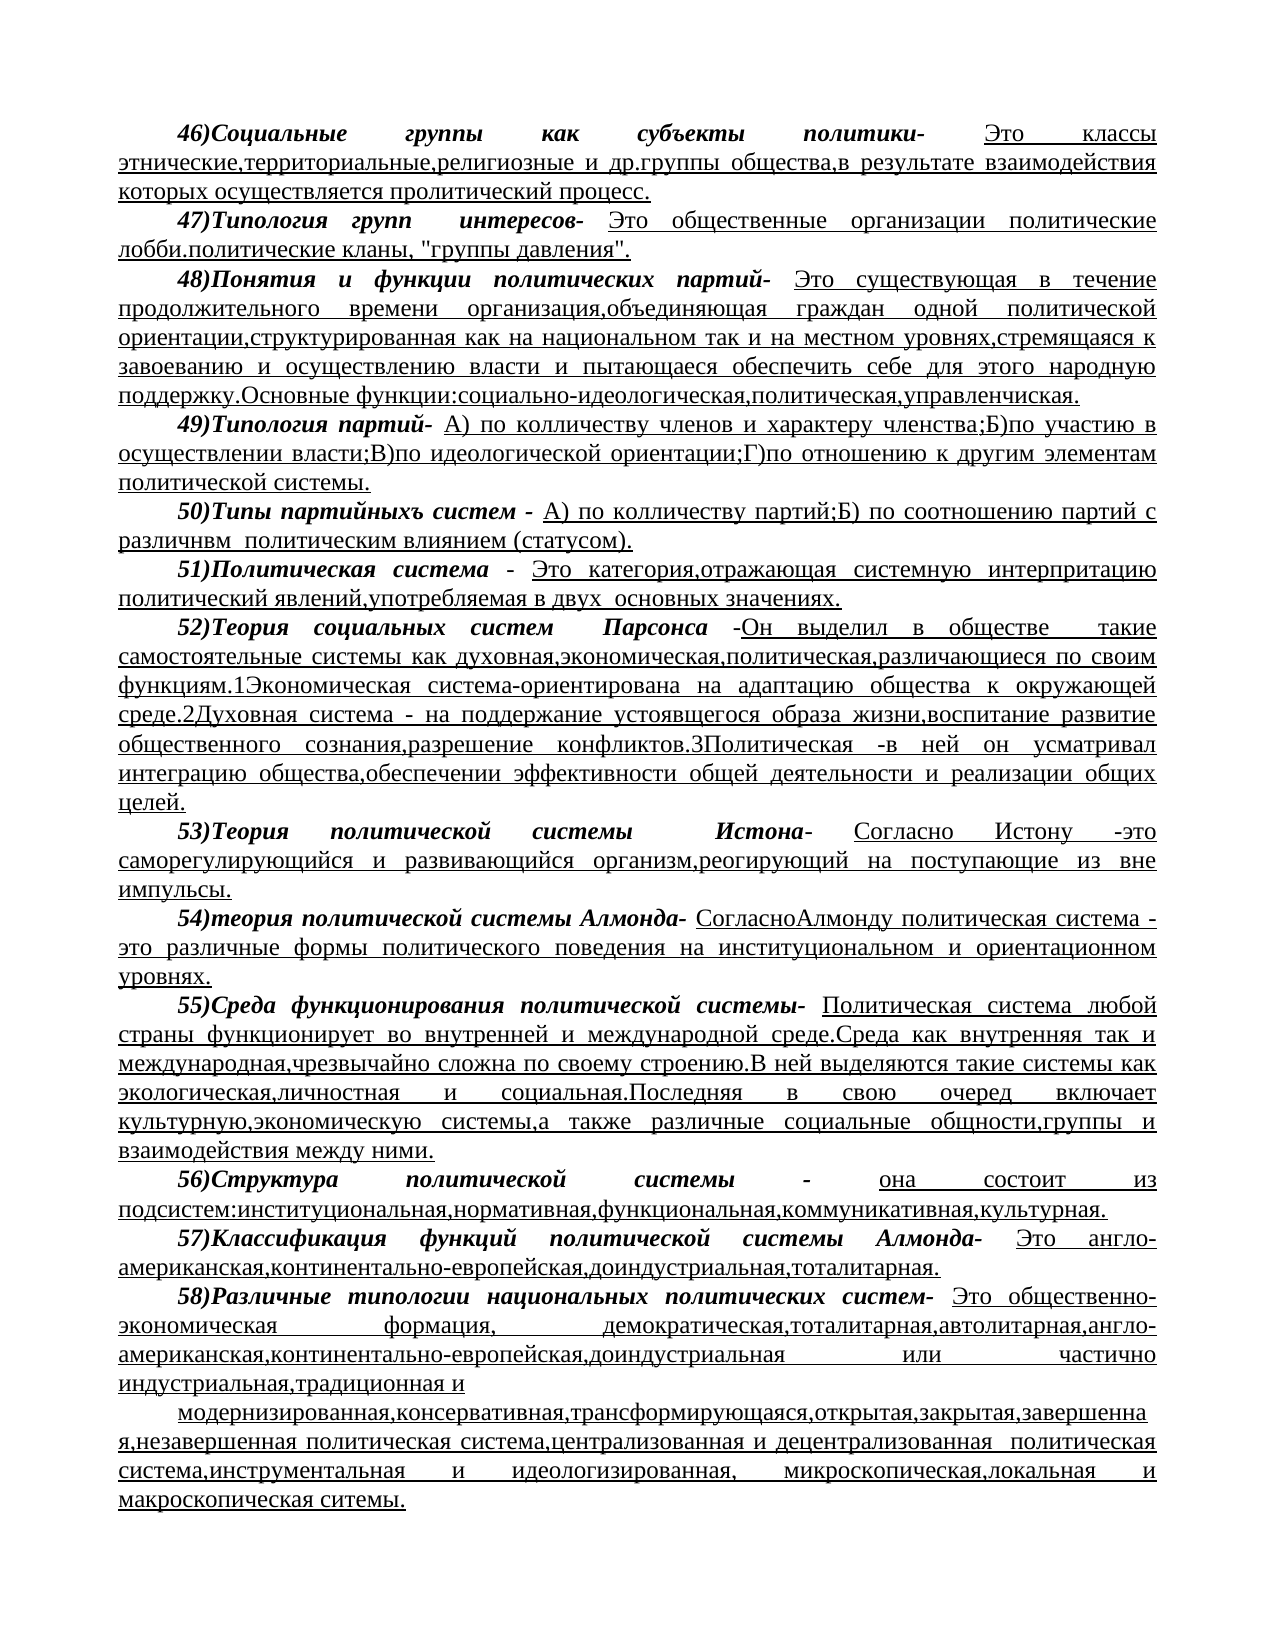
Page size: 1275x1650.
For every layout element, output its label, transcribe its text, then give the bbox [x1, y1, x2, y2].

text 48)Понятия и функции политических партий- Это существующая в течение продолжительного времени организация,объединяющая граждан одной политической ориентации,структурированная как на национальном так и на местном уровнях,стремящаяся к завоеванию и осуществлению власти и пытающаеся обеспечить себе для этого народную поддержку.Основные функции:социально-идеологическая,политическая,управленчиская. [118, 319, 1157, 409]
text модернизированная,консервативная,трансформирующаяся,открытая,закрытая,завершенная,незавершенная политическая система,централизованная и децентрализованная политическая система,инструментальная и идеологизированная, микроскопическая,локальная и макроскопическая ситемы. [118, 1482, 1157, 1513]
text модернизированная,консервативная,трансформирующаяся,открытая,закрытая,завершенная,незавершенная политическая система,централизованная и децентрализованная политическая система,инструментальная и идеологизированная, микроскопическая,локальная и макроскопическая ситемы. [118, 1453, 1157, 1480]
text 48)Понятия и функции политических партий- Это существующая в течение продолжительного времени организация,объединяющая граждан одной политической ориентации,структурированная как на национальном так и на местном уровнях,стремящаяся к завоеванию и осуществлению власти и пытающаеся обеспечить себе для этого народную поддержку.Основные функции:социально-идеологическая,политическая,управленчиская. [118, 263, 1157, 318]
text модернизированная,консервативная,трансформирующаяся,открытая,закрытая,завершенная,незавершенная политическая система,централизованная и децентрализованная политическая система,инструментальная и идеологизированная, микроскопическая,локальная и макроскопическая ситемы. [118, 1397, 1157, 1451]
text 56)Структура политической системы - она состоит из подсистем:институциональная,нормативная,функциональная,коммуникативная,культурная. [118, 1164, 1157, 1222]
text 58)Различные типологии национальных политических систем- Это общественно-экономическая формация, демократическая,тоталитарная,автолитарная,англо-американская,континентально-европейская,доиндустриальная или частично индустриальная,традиционная и [118, 1365, 1157, 1397]
text 47)Типология групп интересов- Это общественные организации политические лобби.политические кланы, "группы давления". [118, 205, 1157, 263]
text 52)Теория социальных систем Парсонса -Он выделил в обществе такие самостоятельные системы как духовная,экономическая,политическая,различающиеся по своим функциям.1Экономическая система-ориентирована на адаптацию общества к окружающей среде.2Духовная система - на поддержание устоявщегося образа жизни,воспитание развитие общественного сознания,разрешение конфликтов.3Политическая -в ней он усматривал интеграцию общества,обеспечении эффективности общей деятельности и реализации общих целей. [118, 612, 1157, 666]
text 54)теория политической системы Алмонда- СогласноАлмонду политическая система -это различные формы политического поведения на институциональном и ориентационном уровнях. [118, 958, 1157, 990]
text 49)Типология партий- А) по колличеству членов и характеру членства;Б)по участию в осуществлении власти;В)по идеологической ориентации;Г)по отношению к другим элементам политической системы. [118, 409, 1157, 463]
text 52)Теория социальных систем Парсонса -Он выделил в обществе такие самостоятельные системы как духовная,экономическая,политическая,различающиеся по своим функциям.1Экономическая система-ориентирована на адаптацию общества к окружающей среде.2Духовная система - на поддержание устоявщегося образа жизни,воспитание развитие общественного сознания,разрешение конфликтов.3Политическая -в ней он усматривал интеграцию общества,обеспечении эффективности общей деятельности и реализации общих целей. [118, 784, 1157, 816]
text 55)Среда функционирования политической системы- Политическая система любой страны функционирует во внутренней и международной среде.Среда как внутренняя так и международная,чрезвычайно сложна по своему строению.В ней выделяются такие системы как экологическая,личностная и социальная.Последняя в свою очеред включает культурную,экономическую системы,а также различные социальные общности,группы и взаимодействия между ними. [118, 1075, 1157, 1102]
text 57)Классификация функций политической системы Алмонда- Это англо-американская,континентально-европейская,доиндустриальная,тоталитарная. [118, 1222, 1157, 1281]
text 54)теория политической системы Алмонда- СогласноАлмонду политическая система -это различные формы политического поведения на институциональном и ориентационном уровнях. [118, 903, 1157, 957]
text 58)Различные типологии национальных политических систем- Это общественно-экономическая формация, демократическая,тоталитарная,автолитарная,англо-американская,континентально-европейская,доиндустриальная или частично индустриальная,традиционная и [118, 1281, 1157, 1335]
text 46)Социальные группы как субъекты политики- Это классы этнические,территориальные,религиозные и др.группы общества,в результате взаимодействия которых осуществляется пролитический процесс. [118, 174, 1157, 205]
text 53)Теория политической системы Истона- Согласно Истону -это саморегулирующийся и развивающийся организм,реогирующий на поступающие из вне импульсы. [118, 816, 1157, 870]
text 49)Типология партий- А) по колличеству членов и характеру членства;Б)по участию в осуществлении власти;В)по идеологической ориентации;Г)по отношению к другим элементам политической системы. [118, 464, 1157, 496]
text 46)Социальные группы как субъекты политики- Это классы этнические,территориальные,религиозные и др.группы общества,в результате взаимодействия которых осуществляется пролитический процесс. [118, 118, 1157, 172]
text 50)Типы партийныхъ систем - А) по колличеству партий;Б) по соотношению партий с различнвм политическим влиянием (статусом). [118, 496, 1157, 554]
text 55)Среда функционирования политической системы- Политическая система любой страны функционирует во внутренней и международной среде.Среда как внутренняя так и международная,чрезвычайно сложна по своему строению.В ней выделяются такие системы как экологическая,личностная и социальная.Последняя в свою очеред включает культурную,экономическую системы,а также различные социальные общности,группы и взаимодействия между ними. [118, 1133, 1157, 1164]
text 51)Политическая система - Это категория,отражающая системную интерпритацию политический явлений,употребляемая в двух основных значениях. [118, 554, 1157, 612]
text 55)Среда функционирования политической системы- Политическая система любой страны функционирует во внутренней и международной среде.Среда как внутренняя так и международная,чрезвычайно сложна по своему строению.В ней выделяются такие системы как экологическая,личностная и социальная.Последняя в свою очеред включает культурную,экономическую системы,а также различные социальные общности,группы и взаимодействия между ними. [118, 990, 1157, 1073]
text 53)Теория политической системы Истона- Согласно Истону -это саморегулирующийся и развивающийся организм,реогирующий на поступающие из вне импульсы. [118, 871, 1157, 903]
text 55)Среда функционирования политической системы- Политическая система любой страны функционирует во внутренней и международной среде.Среда как внутренняя так и международная,чрезвычайно сложна по своему строению.В ней выделяются такие системы как экологическая,личностная и социальная.Последняя в свою очеред включает культурную,экономическую системы,а также различные социальные общности,группы и взаимодействия между ними. [118, 1104, 1157, 1131]
text 58)Различные типологии национальных политических систем- Это общественно-экономическая формация, демократическая,тоталитарная,автолитарная,англо-американская,континентально-европейская,доиндустриальная или частично индустриальная,традиционная и [118, 1336, 1157, 1364]
